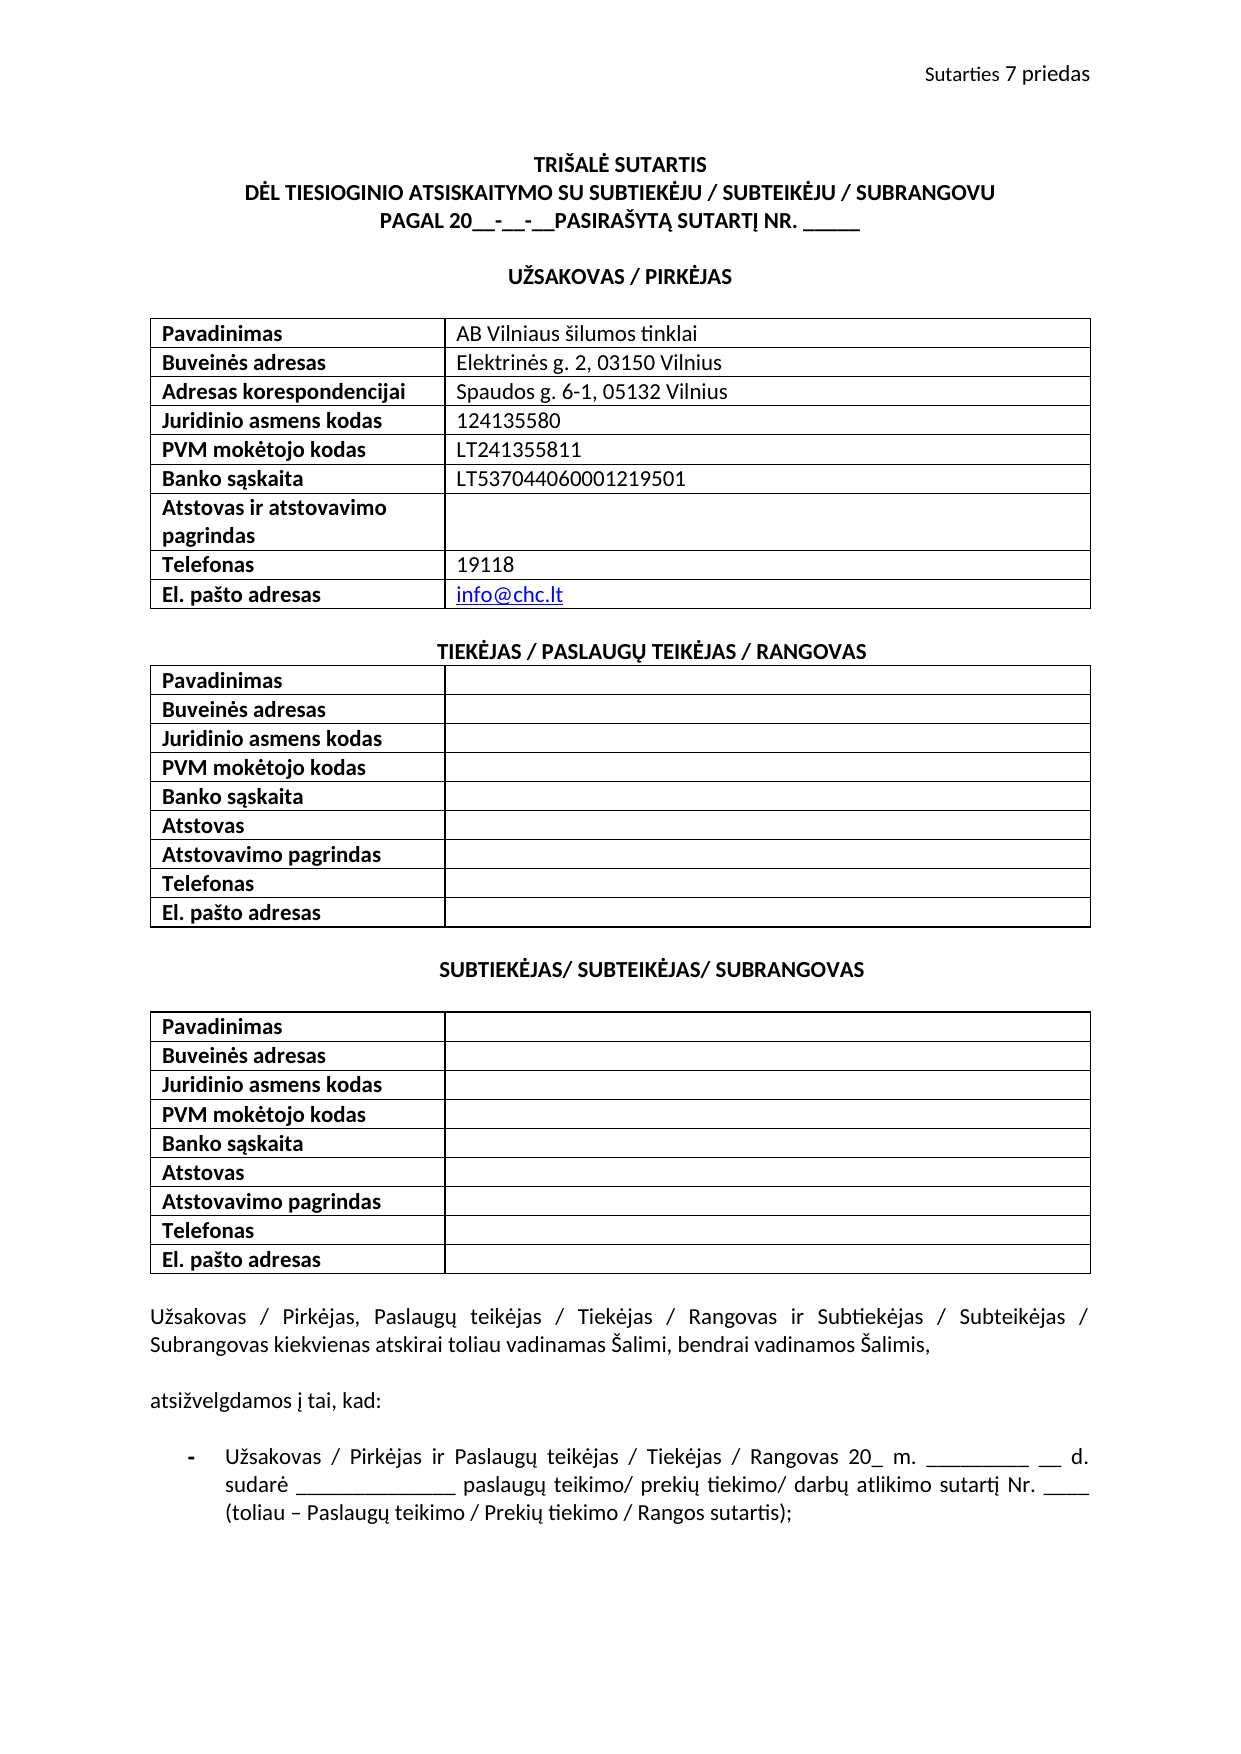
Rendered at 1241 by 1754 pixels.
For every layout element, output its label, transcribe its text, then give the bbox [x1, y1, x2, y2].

table_cell 124135580 [446, 406, 1090, 434]
table_cell [446, 695, 1090, 723]
table_cell Spaudos g. 6-1, 05132 Vilnius [446, 377, 1090, 405]
table_header Pavadinimas [151, 1013, 444, 1041]
table_cell Banko sąskaita [151, 465, 444, 492]
table_cell Atstovas [151, 811, 444, 839]
table_header [446, 1013, 1090, 1041]
table_cell PVM mokėtojo kodas [151, 1100, 444, 1128]
table_header [446, 666, 1090, 694]
table_header Pavadinimas [151, 666, 444, 694]
table_cell Banko sąskaita [151, 1129, 444, 1157]
table_cell [446, 1216, 1090, 1244]
list Užsakovas / Pirkėjas ir Paslaugų teikėjas / Tiekėjas / Rangovas 20_ m. _________ __ d. sudarė ______________ paslaugų teikimo/ prekių tiekimo/ darbų atlikimo sutartį Nr. ____ (toliau – Paslaugų teikimo / Prekių tiekimo / Rangos sutartis); [187, 1442, 1090, 1526]
table_cell Buveinės adresas [151, 348, 444, 376]
table_cell LT537044060001219501 [446, 465, 1090, 492]
table_cell [446, 840, 1090, 868]
table_cell El. pašto adresas [151, 580, 444, 608]
table_cell [446, 811, 1090, 839]
table_cell Telefonas [151, 869, 444, 897]
table_cell [446, 724, 1090, 752]
text UŽSAKOVAS / PIRKĖJAS [150, 262, 1090, 290]
table_cell Buveinės adresas [151, 695, 444, 723]
table_cell [446, 1129, 1090, 1157]
table_cell Juridinio asmens kodas [151, 1071, 444, 1099]
table_cell Atstovas ir atstovavimo pagrindas [151, 494, 444, 549]
table_cell Juridinio asmens kodas [151, 724, 444, 752]
table_cell Atstovas [151, 1158, 444, 1186]
table_header Pavadinimas [151, 319, 444, 347]
table_cell [446, 1245, 1090, 1273]
table_cell Juridinio asmens kodas [151, 406, 444, 434]
table_cell [446, 753, 1090, 781]
table_cell [446, 1100, 1090, 1128]
table_cell info@chc.lt [446, 580, 1090, 608]
table_cell Adresas korespondencijai [151, 377, 444, 405]
table_cell [446, 782, 1090, 810]
table_cell Banko sąskaita [151, 782, 444, 810]
list Užsakovas / Pirkėjas, Paslaugų teikėjas / Tiekėjas / Rangovas ir Subtiekėjas / Subteikėjas / Subrangovas kiekvienas atskirai toliau vadinamas Šalimi, bendrai vadinamos Šalimis, [150, 1302, 1090, 1358]
table_cell 19118 [446, 551, 1090, 579]
table_cell PVM mokėtojo kodas [151, 435, 444, 463]
text DĖL TIESIOGINIO ATSISKAITYMO SU SUBTIEKĖJU / SUBTEIKĖJU / SUBRANGOVU [150, 178, 1090, 206]
table_cell [446, 1042, 1090, 1069]
table_cell Telefonas [151, 551, 444, 579]
table_cell Atstovavimo pagrindas [151, 1187, 444, 1215]
table_header AB Vilniaus šilumos tinklai [446, 319, 1090, 347]
table_cell [446, 1187, 1090, 1215]
text PAGAL 20__-__-__PASIRAŠYTĄ SUTARTĮ NR. _____ [150, 206, 1090, 234]
table_cell Buveinės adresas [151, 1042, 444, 1069]
list atsižvelgdamos į tai, kad: [150, 1386, 1090, 1414]
table_cell [446, 494, 1090, 549]
table_cell Elektrinės g. 2, 03150 Vilnius [446, 348, 1090, 376]
text TIEKĖJAS / PASLAUGŲ TEIKĖJAS / RANGOVAS [150, 637, 1090, 665]
table_cell LT241355811 [446, 435, 1090, 463]
text SUBTIEKĖJAS/ SUBTEIKĖJAS/ SUBRANGOVAS [150, 955, 1090, 983]
table_cell El. pašto adresas [151, 1245, 444, 1273]
table_cell Telefonas [151, 1216, 444, 1244]
table_cell [446, 869, 1090, 897]
table_cell El. pašto adresas [151, 898, 444, 926]
text TRIŠALĖ SUTARTIS [150, 150, 1090, 178]
table_cell PVM mokėtojo kodas [151, 753, 444, 781]
table_cell [446, 1158, 1090, 1186]
table_cell [446, 1071, 1090, 1099]
table_cell Atstovavimo pagrindas [151, 840, 444, 868]
table_cell [446, 898, 1090, 926]
